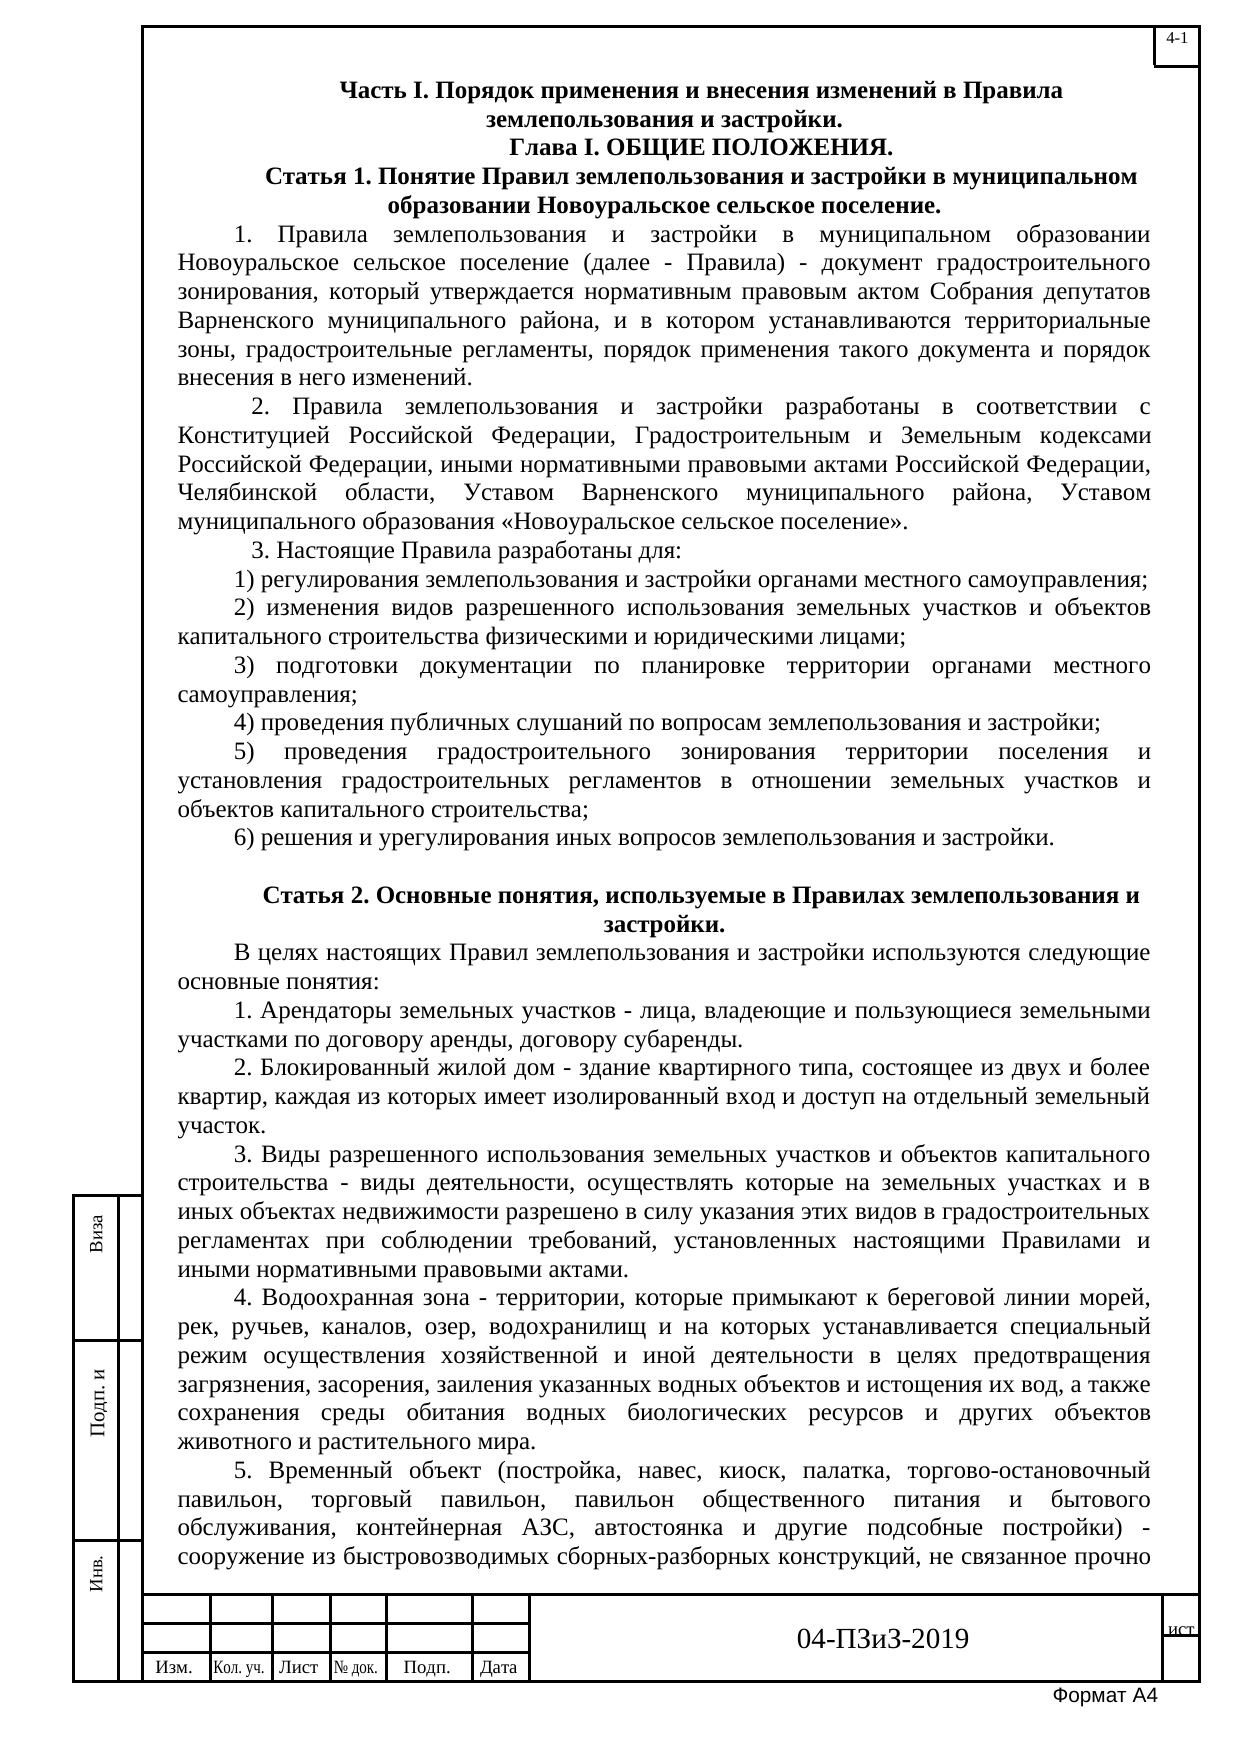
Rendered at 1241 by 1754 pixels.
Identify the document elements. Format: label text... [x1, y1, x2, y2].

subtitle Часть I. Порядок применения и внесения изменений в Правила землепользования и застройки. [177, 75, 1152, 132]
text 3) подготовки документации по планировке территории органами местного самоуправления; [177, 650, 1152, 707]
text 6) решения и урегулирования иных вопросов землепользования и застройки. [177, 822, 1152, 851]
text 3. Настоящие Правила разработаны для: [177, 535, 1152, 564]
text 2. Правила землепользования и застройки разработаны в соответствии с Конституцией Российской Федерации, Градостроительным и Земельным кодексами Российской Федерации, иными нормативными правовыми актами Российской Федерации, Челябинской области, Уставом Варненского муниципального района, Уставом муниципального образования «Новоуральское сельское поселение». [177, 391, 1152, 535]
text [177, 1455, 1152, 1570]
text 3. Виды разрешенного использования земельных участков и объектов капитального строительства - виды деятельности, осуществлять которые на земельных участках и в иных объектах недвижимости разрешено в силу указания этих видов в градостроительных регламентах при соблюдении требований, установленных настоящими Правилами и иными нормативными правовыми актами. [177, 1139, 1152, 1282]
subtitle Статья 2. Основные понятия, используемые в Правилах землепользования и застройки. [177, 880, 1152, 937]
text 1. Правила землепользования и застройки в муниципальном образовании Новоуральское сельское поселение (далее - Правила) - документ градостроительного зонирования, который утверждается нормативным правовым актом Собрания депутатов Варненского муниципального района, и в котором устанавливаются территориальные зоны, градостроительные регламенты, порядок применения такого документа и порядок внесения в него изменений. [177, 219, 1152, 391]
text 5) проведения градостроительного зонирования территории поселения и установления градостроительных регламентов в отношении земельных участков и объектов капитального строительства; [177, 736, 1152, 822]
text 2. Блокированный жилой дом - здание квартирного типа, состоящее из двух и более квартир, каждая из которых имеет изолированный вход и доступ на отдельный земельный участок. [177, 1052, 1152, 1139]
text 1) регулирования землепользования и застройки органами местного самоуправления; [177, 564, 1152, 592]
text 4. Водоохранная зона - территории, которые примыкают к береговой линии морей, рек, ручьев, каналов, озер, водохранилищ и на которых устанавливается специальный режим осуществления хозяйственной и иной деятельности в целях предотвращения загрязнения, засорения, заиления указанных водных объектов и истощения их вод, а также сохранения среды обитания водных биологических ресурсов и других объектов животного и растительного мира. [177, 1282, 1152, 1455]
text В целях настоящих Правил землепользования и застройки используются следующие основные понятия: [177, 937, 1152, 995]
subtitle Глава I. ОБЩИЕ ПОЛОЖЕНИЯ. [177, 132, 1152, 161]
subtitle Статья 1. Понятие Правил землепользования и застройки в муниципальном образовании Новоуральское сельское поселение. [177, 161, 1152, 219]
text 2) изменения видов разрешенного использования земельных участков и объектов капитального строительства физическими и юридическими лицами; [177, 592, 1152, 650]
text 4) проведения публичных слушаний по вопросам землепользования и застройки; [177, 707, 1152, 736]
text 1. Арендаторы земельных участков - лица, владеющие и пользующиеся земельными участками по договору аренды, договору субаренды. [177, 995, 1152, 1052]
